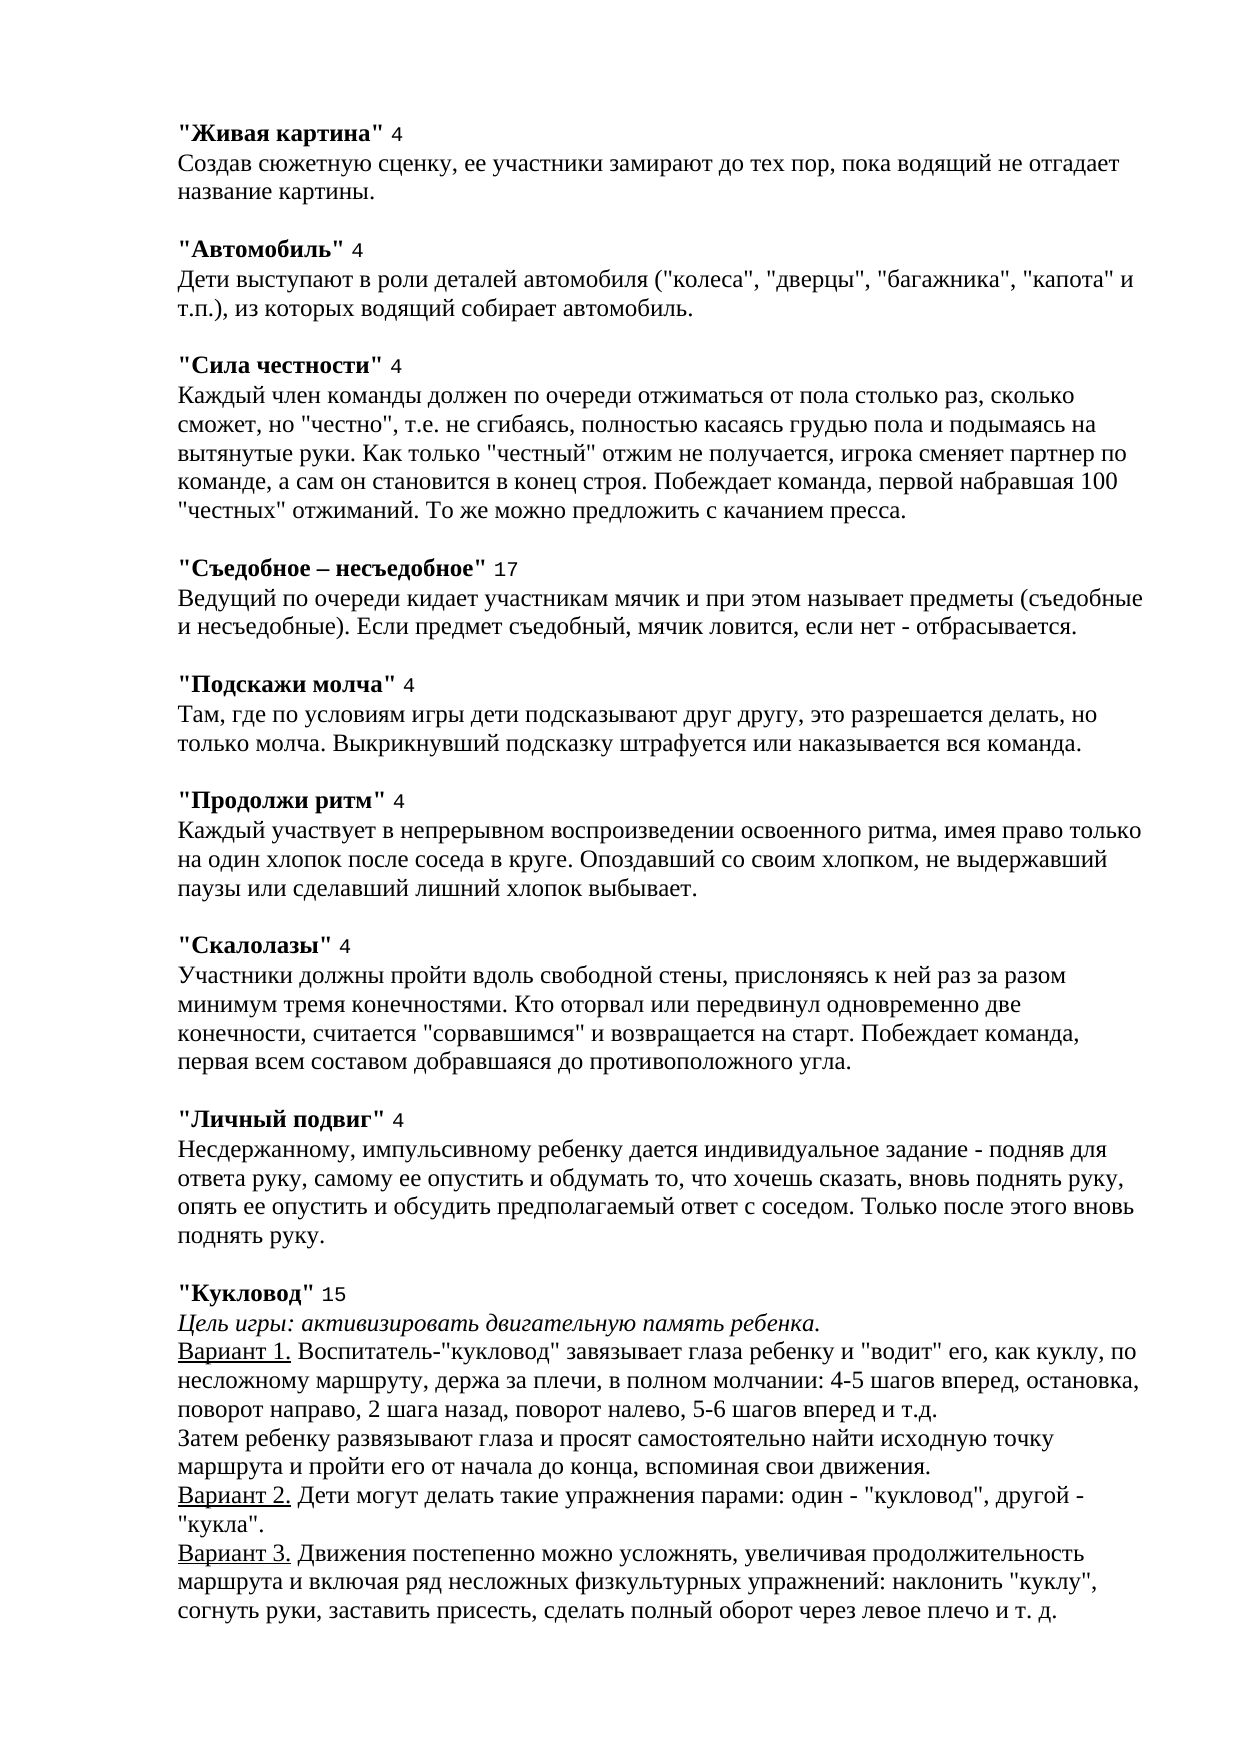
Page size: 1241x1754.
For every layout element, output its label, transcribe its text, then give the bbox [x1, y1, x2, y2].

text "Скалолазы" 4 Участники должны пройти вдоль свободной стены, прислоняясь к ней раз за разом минимум тремя конечностями. Кто оторвал или передвинул одновременно две конечности, считается "сорвавшимся" и возвращается на старт. Побеждает команда, первая всем составом добравшаяся до противоположного угла. [177, 931, 1152, 1075]
text "Сила честности" 4 Каждый член команды должен по очереди отжиматься от пола столько раз, сколько сможет, но "честно", т.е. не сгибаясь, полностью касаясь грудью пола и подымаясь на вытянутые руки. Как только "честный" отжим не получается, игрока сменяет партнер по команде, а сам он становится в конец строя. Побеждает команда, первой набравшая 100 "честных" отжиманий. То же можно предложить с качанием пресса. [177, 351, 1152, 524]
text "Съедобное – несъедобное" 17 Ведущий по очереди кидает участникам мячик и при этом называет предметы (съедобные и несъедобные). Если предмет съедобный, мячик ловится, если нет - отбрасывается. [177, 553, 1152, 640]
text "Автомобиль" 4 Дети выступают в роли деталей автомобиля ("колеса", "дверцы", "багажника", "капота" и т.п.), из которых водящий собирает автомобиль. [177, 234, 1152, 321]
text "Продолжи ритм" 4 Каждый участвует в непрерывном воспроизведении освоенного ритма, имея право только на один хлопок после соседа в круге. Опоздавший со своим хлопком, не выдержавший паузы или сделавший лишний хлопок выбывает. [177, 786, 1152, 901]
text "Личный подвиг" 4 Несдержанному, импульсивному ребенку дается индивидуальное задание - подняв для ответа руку, самому ее опустить и обдумать то, что хочешь сказать, вновь поднять руку, опять ее опустить и обсудить предполагаемый ответ с соседом. Только после этого вновь поднять руку. [177, 1104, 1152, 1249]
text "Живая картина" 4 Создав сюжетную сценку, ее участники замирают до тех пор, пока водящий не отгадает название картины. [177, 118, 1152, 205]
text "Подскажи молча" 4 Там, где по условиям игры дети подсказывают друг другу, это разрешается делать, но только молча. Выкрикнувший подсказку штрафуется или наказывается вся команда. [177, 669, 1152, 756]
text "Кукловод" 15 Цель игры: активизировать двигательную память ребенка. Вариант 1. Воспитатель-"кукловод" завязывает глаза ребенку и "водит" его, как куклу, по несложному маршруту, держа за плечи, в полном молчании: 4-5 шагов вперед, остановка, поворот направо, 2 шага назад, поворот налево, 5-6 шагов вперед и т.д. Затем ребенку развязывают глаза и просят самостоятельно найти исходную точку маршрута и пройти его от начала до конца, вспоминая свои движения. Вариант 2. Дети могут делать такие упражнения парами: один - "кукловод", другой - "кукла". Вариант 3. Движения постепенно можно усложнять, увеличивая продолжительность маршрута и включая ряд несложных физкультурных упражнений: наклонить "куклу", согнуть руки, заставить присесть, сделать полный оборот через левое плечо и т. д. [177, 1278, 1152, 1624]
